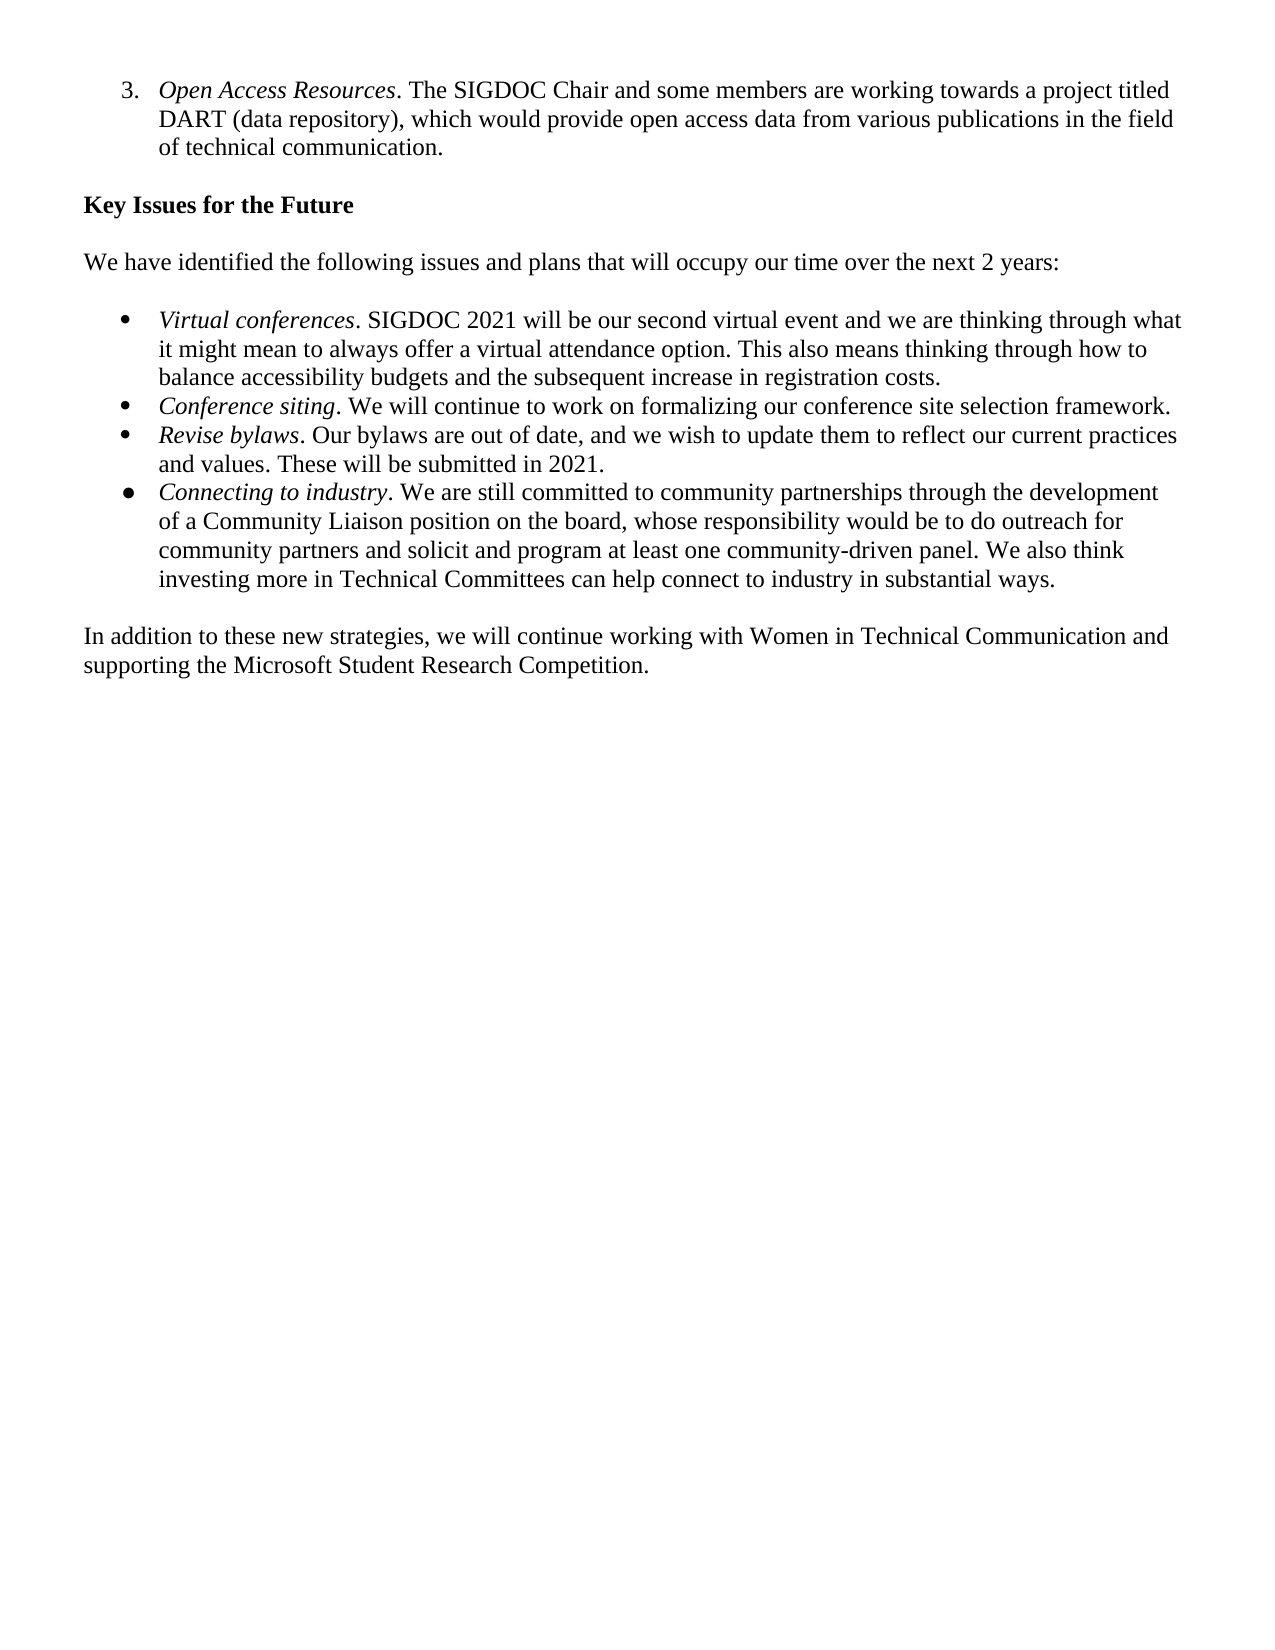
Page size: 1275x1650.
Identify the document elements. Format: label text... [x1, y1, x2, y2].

text In addition to these new strategies, we will continue working with Women in Technical Communication and supporting the Microsoft Student Research Competition. [83, 621, 1183, 679]
text Key Issues for the Future [83, 190, 1183, 219]
list Connecting to industry. We are still committed to community partnerships through the development of a Community Liaison position on the board, whose responsibility would be to do outreach for community partners and solicit and program at least one community-driven panel. We also think investing more in Technical Committees can help connect to industry in substantial ways. [121, 477, 1183, 592]
text We have identified the following issues and plans that will occupy our time over the next 2 years: [83, 247, 1183, 276]
list Revise bylaws. Our bylaws are out of date, and we wish to update them to reflect our current practices and values. These will be submitted in 2021. [121, 420, 1183, 477]
list Open Access Resources. The SIGDOC Chair and some members are working towards a project titled DART (data repository), which would provide open access data from various publications in the field of technical communication. [121, 75, 1183, 161]
list Virtual conferences. SIGDOC 2021 will be our second virtual event and we are thinking through what it might mean to always offer a virtual attendance option. This also means thinking through how to balance accessibility budgets and the subsequent increase in registration costs. [121, 305, 1183, 391]
list Conference siting. We will continue to work on formalizing our conference site selection framework. [121, 391, 1183, 420]
